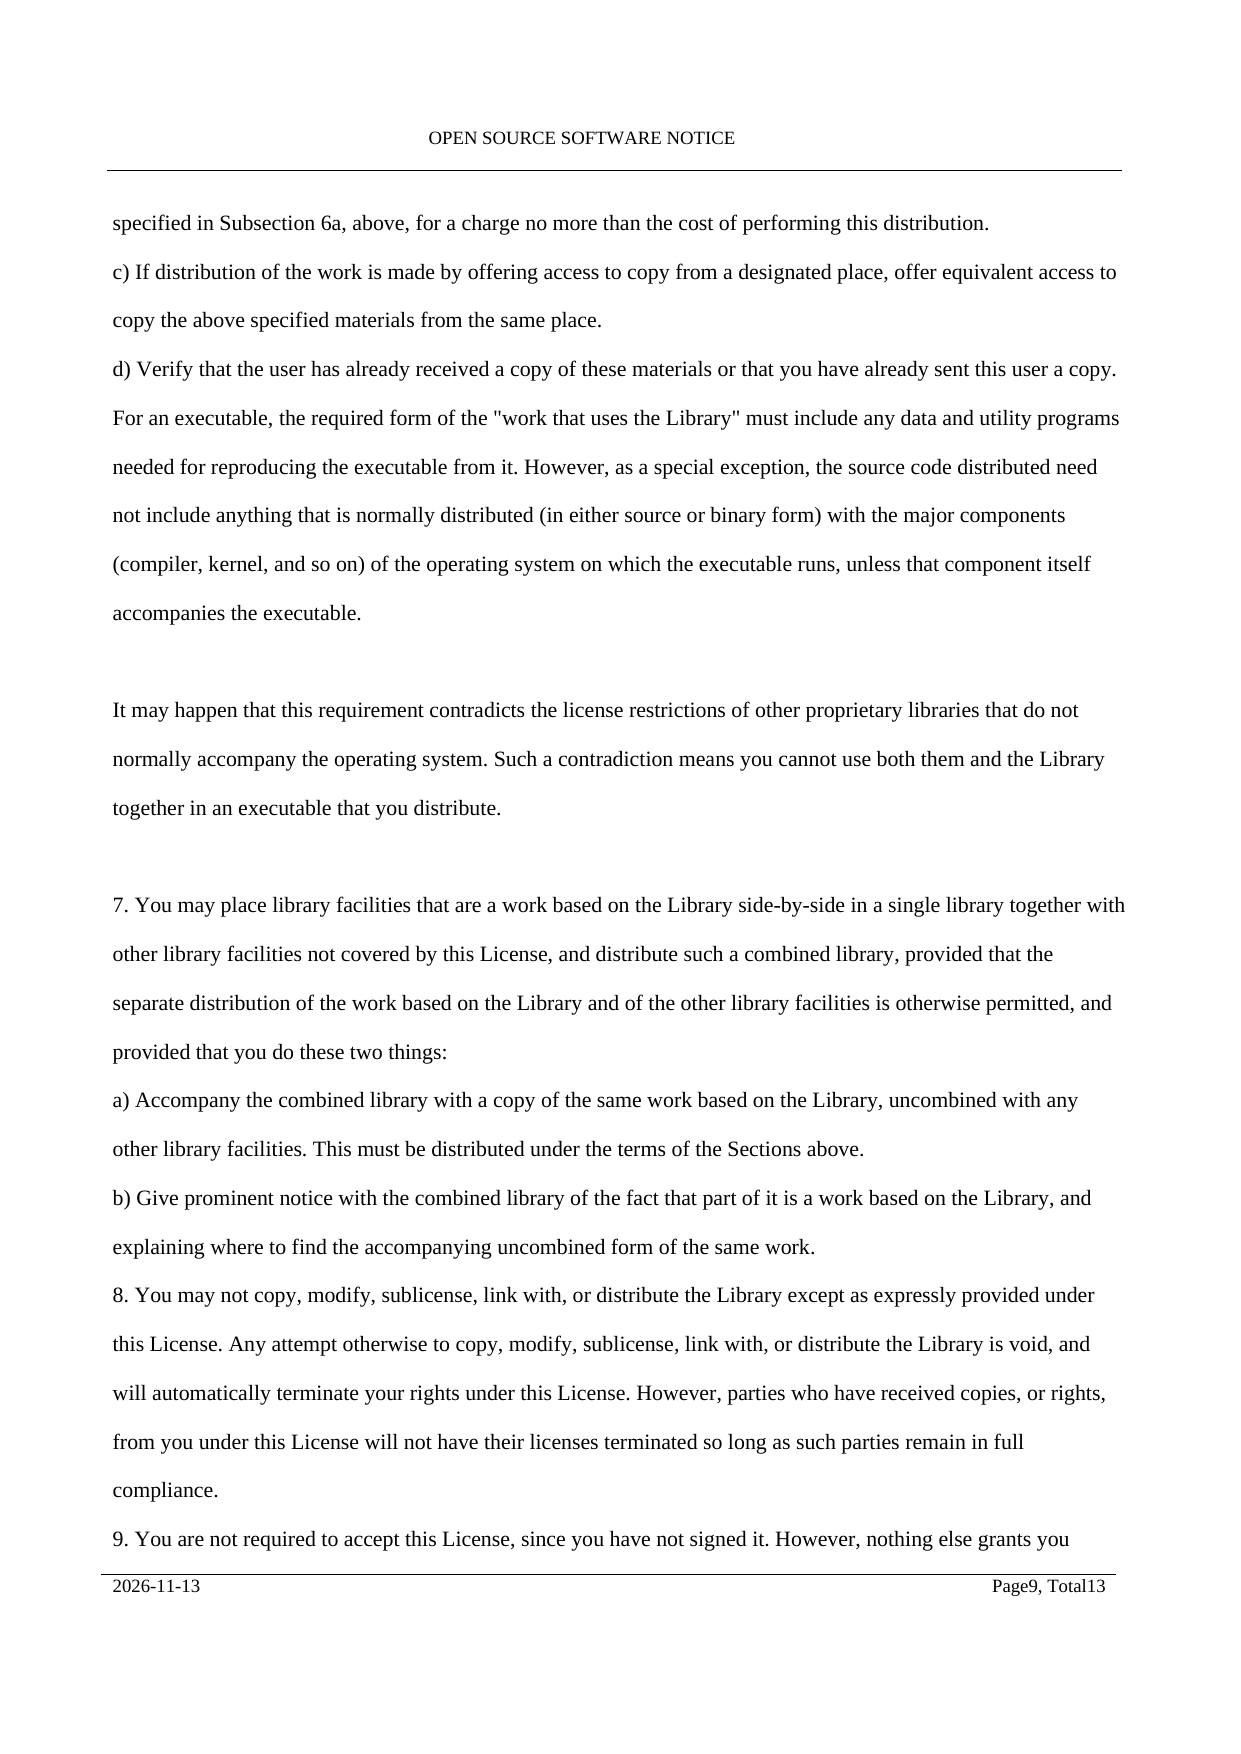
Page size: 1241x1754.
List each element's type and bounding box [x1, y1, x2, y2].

text [112, 206, 1128, 1555]
